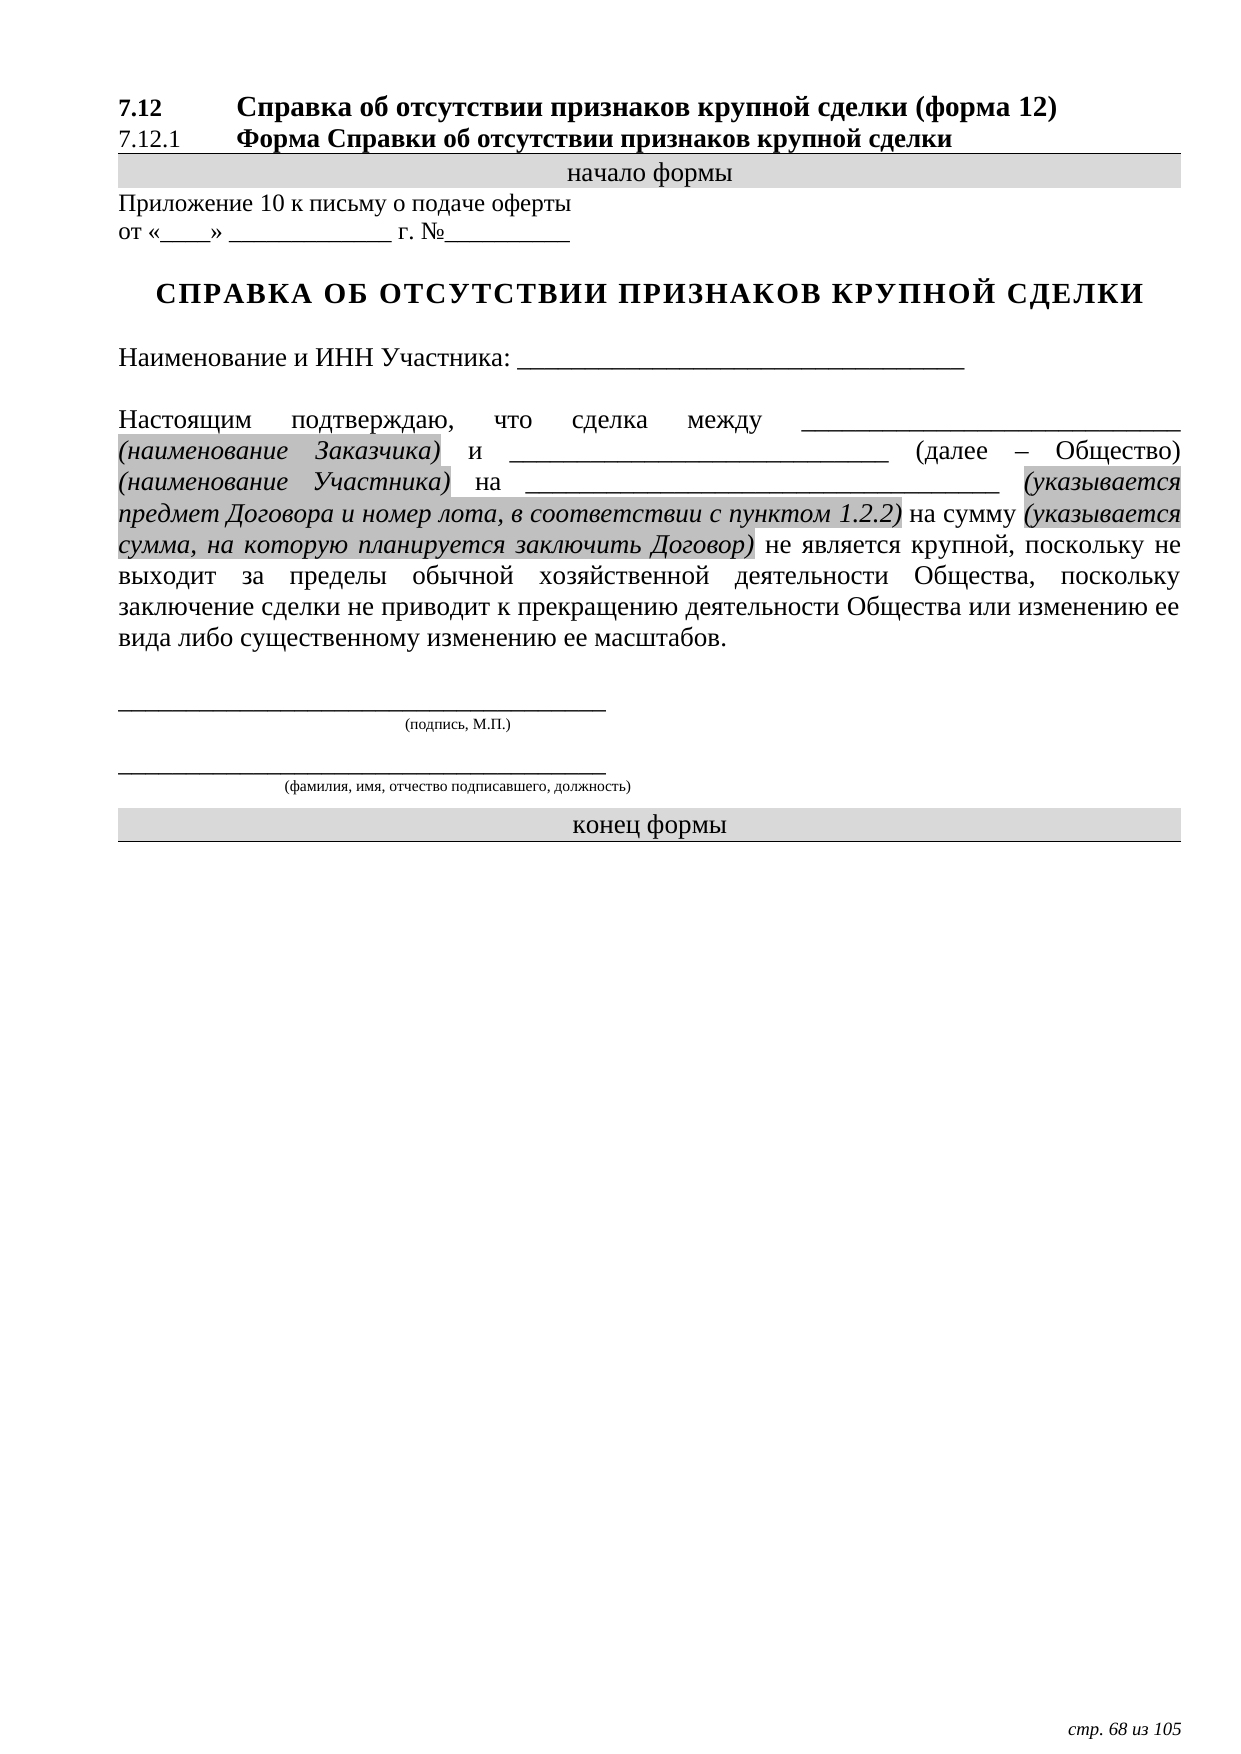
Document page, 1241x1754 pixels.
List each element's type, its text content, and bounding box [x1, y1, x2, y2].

text ____________________________________ [118, 746, 1181, 777]
text Приложение 10 к письму о подаче оферты от «____» _____________ г. №__________ [118, 188, 1181, 245]
text ____________________________________ [118, 683, 1181, 715]
text Справка об отсутствии признаков крупной сделки [118, 276, 1181, 310]
list Форма Справки об отсутствии признаков крупной сделки [118, 122, 1181, 153]
text Наименование и ИНН Участника: _________________________________ [118, 341, 1181, 372]
text конец формы [118, 808, 1181, 841]
text (подпись, М.П.) [118, 715, 797, 746]
text Настоящим подтверждаю, что сделка между ____________________________ (наименование Заказчика) и ____________________________ (далее – Общество) (наименование Участника) на ___________________________________ (указывается предмет Договора и номер лота, в соответствии с пунктом 1.2.2) на сумму (указывается сумма, на которую планируется заключить Договор) не является крупной, поскольку не выходит за пределы обычной хозяйственной деятельности Общества, поскольку заключение сделки не приводит к прекращению деятельности Общества или изменению ее вида либо существенному изменению ее масштабов. [118, 403, 1181, 652]
text (фамилия, имя, отчество подписавшего, должность) [118, 777, 797, 808]
subtitle Справка об отсутствии признаков крупной сделки (форма 12) [118, 89, 1181, 122]
text начало формы [118, 154, 1181, 188]
